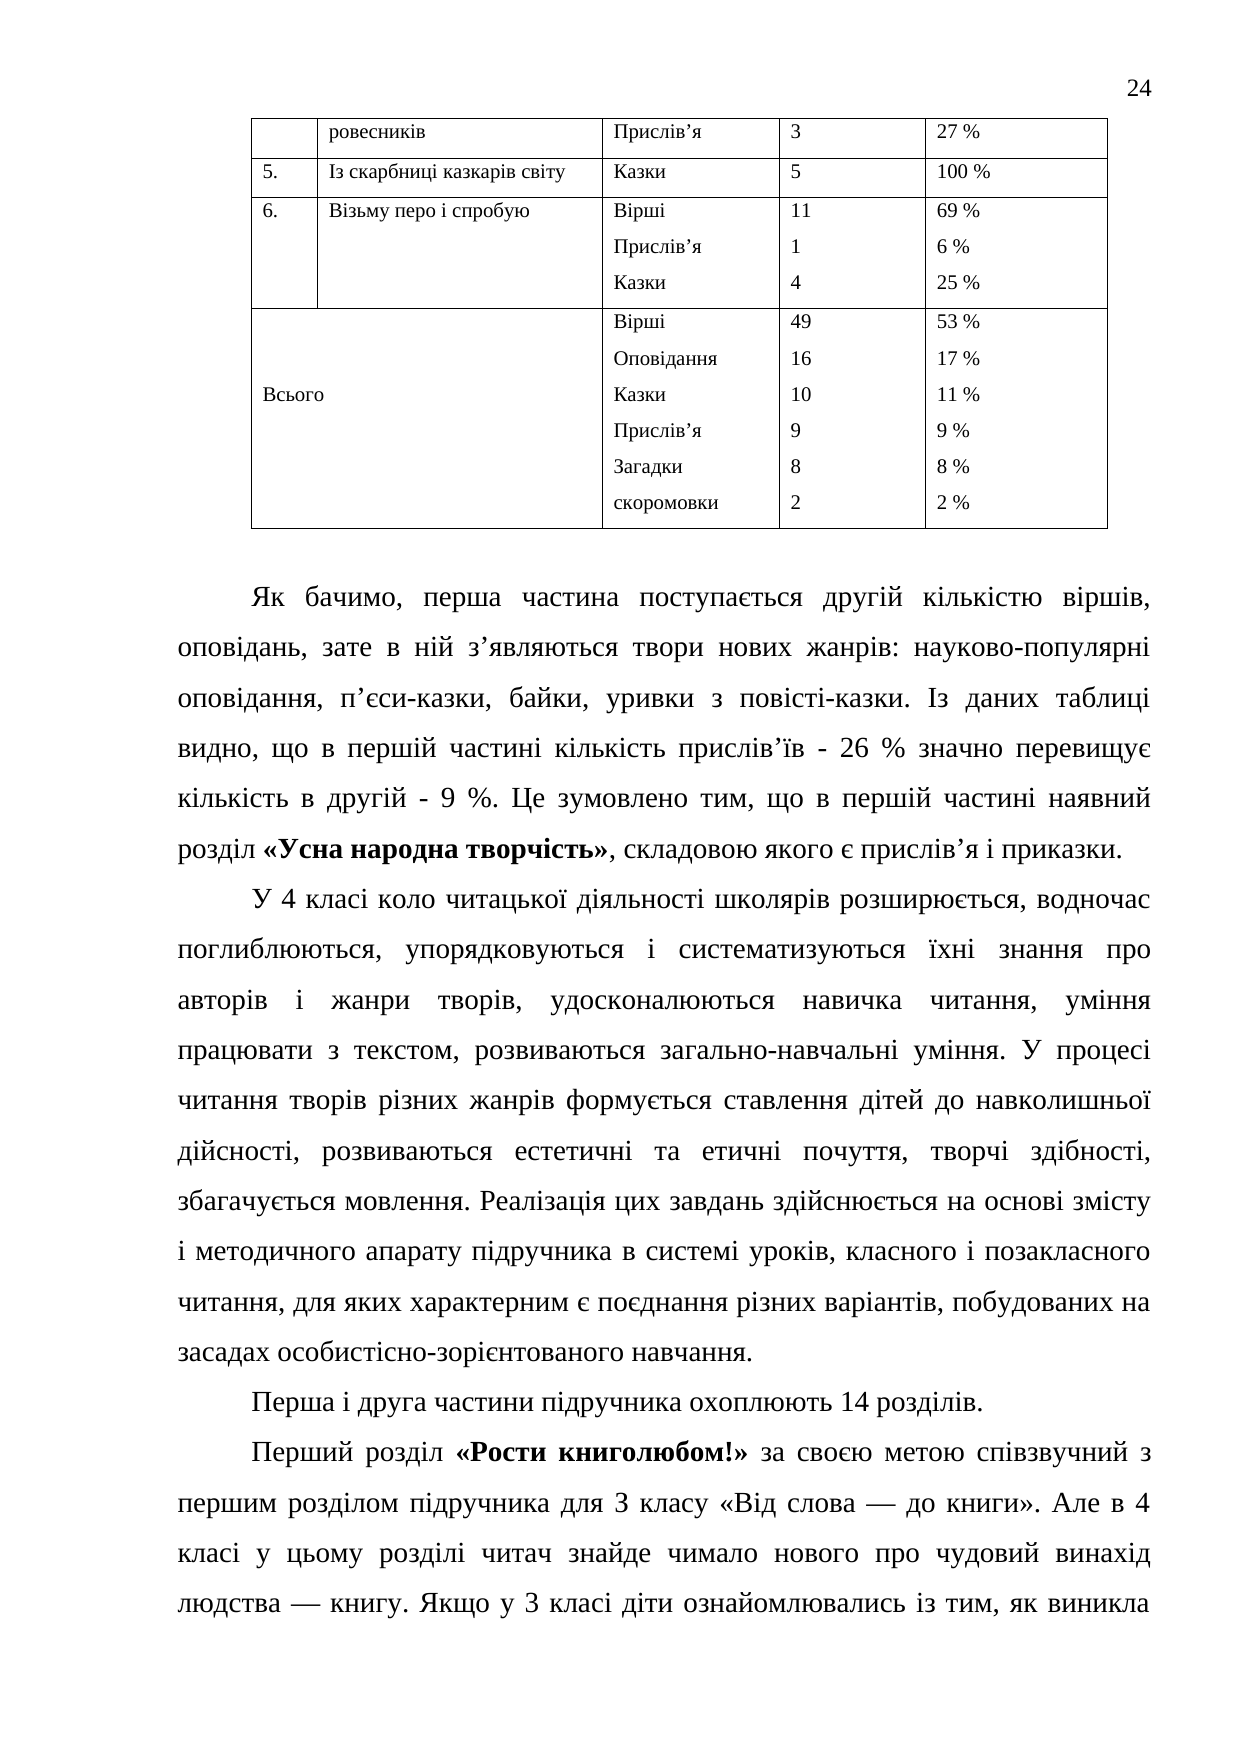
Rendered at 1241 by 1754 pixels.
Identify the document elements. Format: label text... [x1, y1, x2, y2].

table_cell 73 % 27 % [926, 119, 1107, 157]
table_cell Казки [603, 159, 779, 197]
text У 4 класі коло читацької діяльності школярів розширюється, водночас поглиблюються, упорядковуються і систематизуються їхні знання про авторів і жанри творів, удосконалюються навичка читання, уміння працювати з текстом, розвиваються загально-навчальні уміння. У процесі читання творів різних жанрів формується ставлення дітей до навколишньої дійсності, розвиваються естетичні та етичні почуття, творчі здібності, збагачується мовлення. Реалізація цих завдань здійснюється на основі змісту і методичного апарату підручника в системі уроків, класного і позакласного читання, для яких характерним є поєднання різних варіантів, побудованих на засадах особистісно-зорієнтованого навчання. [177, 881, 1152, 1367]
table_cell 53 % 17 % 11 % 9 % 8 % 2 % [926, 309, 1107, 528]
table_cell 69 % 6 % 25 % [926, 198, 1107, 308]
text Як бачимо, перша частина поступається другій кількістю віршів, оповідань, зате в ній з’являються твори нових жанрів: науково-популярні оповідання, п’єси-казки, байки, уривки з повісті-казки. Із даних таблиці видно, що в першій частині кількість прислів’їв - 26 % значно перевищує кількість в другій - 9 %. Це зумовлено тим, що в першій частині наявний розділ «Усна народна творчість», складовою якого є прислів’я і приказки. [177, 579, 1152, 864]
table_cell 11 1 4 [780, 198, 925, 308]
text Перша і друга частини підручника охоплюють 14 розділів. [177, 1384, 1152, 1418]
table_cell Вірші Оповідання Казки Прислів’я Загадки скоромовки [603, 309, 779, 528]
table_cell 6. [252, 198, 317, 308]
table_cell 4. [252, 119, 317, 157]
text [177, 1434, 1152, 1619]
table_cell Всього [252, 309, 602, 528]
table_cell 100 % [926, 159, 1107, 197]
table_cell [318, 119, 602, 157]
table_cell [603, 119, 779, 157]
table_cell 5 [780, 159, 925, 197]
table_cell Вірші Прислів’я Казки [603, 198, 779, 308]
table_cell 8 3 [780, 119, 925, 157]
table_cell Візьму перо і спробую [318, 198, 602, 308]
table_cell Із скарбниці казкарів світу [318, 159, 602, 197]
table_cell 5. [252, 159, 317, 197]
table_cell 49 16 10 9 8 2 [780, 309, 925, 528]
